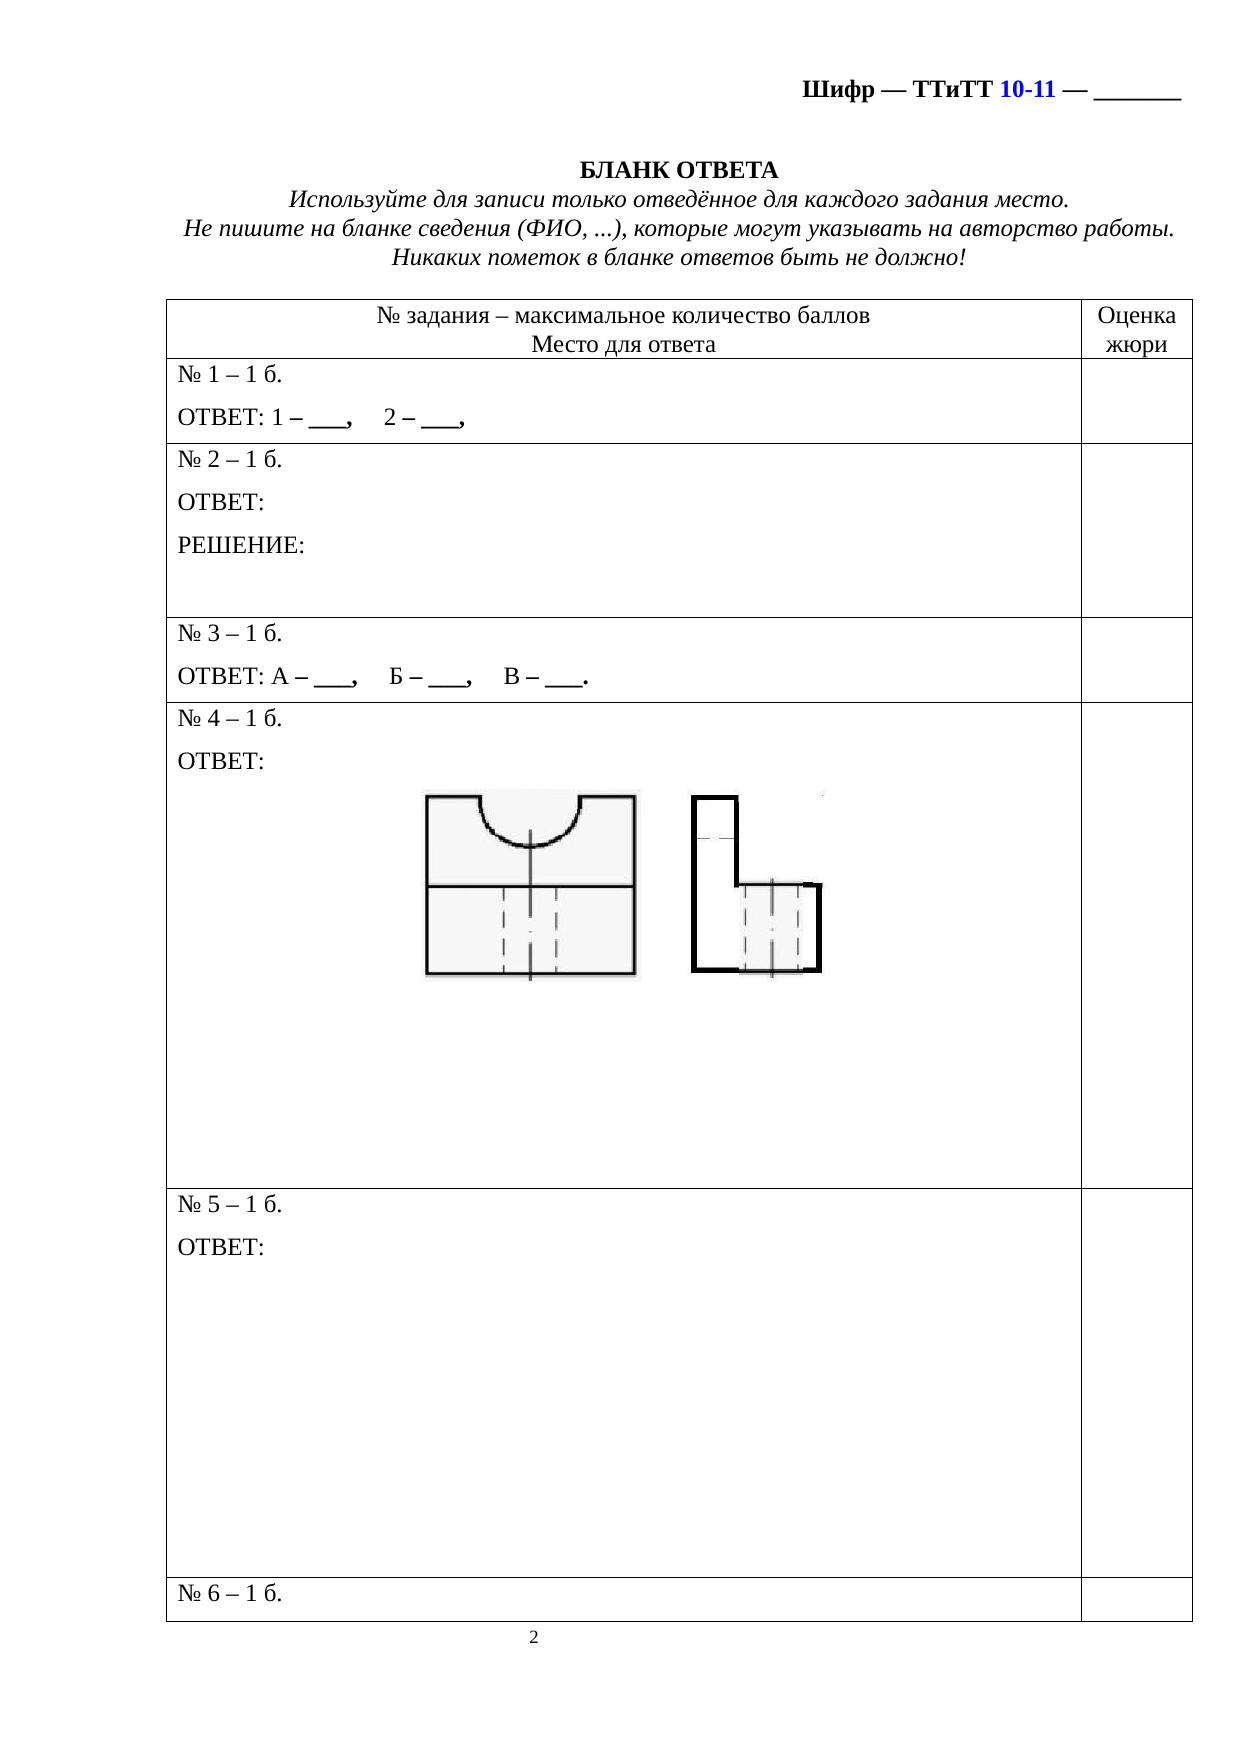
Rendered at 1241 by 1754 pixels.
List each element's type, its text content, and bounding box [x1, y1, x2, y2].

text Никаких пометок в бланке ответов быть не должно! [177, 242, 1181, 270]
table_header Оценка жюри [1082, 300, 1192, 358]
table_cell [1082, 618, 1192, 702]
table_cell [1082, 359, 1192, 443]
table_cell № 3 – 1 б. ОТВЕТ: А – ___, Б – ___, В – ___. [167, 618, 1081, 702]
table_header № задания – максимальное количество баллов Место для ответа [167, 300, 1081, 358]
table_cell № 2 – 1 б. ОТВЕТ: РЕШЕНИЕ: [167, 444, 1081, 617]
table_cell № 1 – 1 б. ОТВЕТ: 1 – ___, 2 – ___, [167, 359, 1081, 443]
table_cell № 5 – 1 б. ОТВЕТ: [167, 1189, 1081, 1577]
text Не пишите на бланке сведения (ФИО, ...), которые могут указывать на авторство работы. [177, 213, 1181, 242]
text Используйте для записи только отведённое для каждого задания место. [177, 184, 1181, 213]
text БЛАНК ОТВЕТА [177, 155, 1181, 184]
picture [421, 789, 826, 982]
table_cell [1082, 444, 1192, 617]
table_cell [1082, 1578, 1192, 1621]
table_cell № 4 – 1 б. ОТВЕТ: [167, 703, 1081, 1188]
table_cell [1082, 703, 1192, 1188]
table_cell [167, 1578, 1081, 1621]
table_cell [1082, 1189, 1192, 1577]
